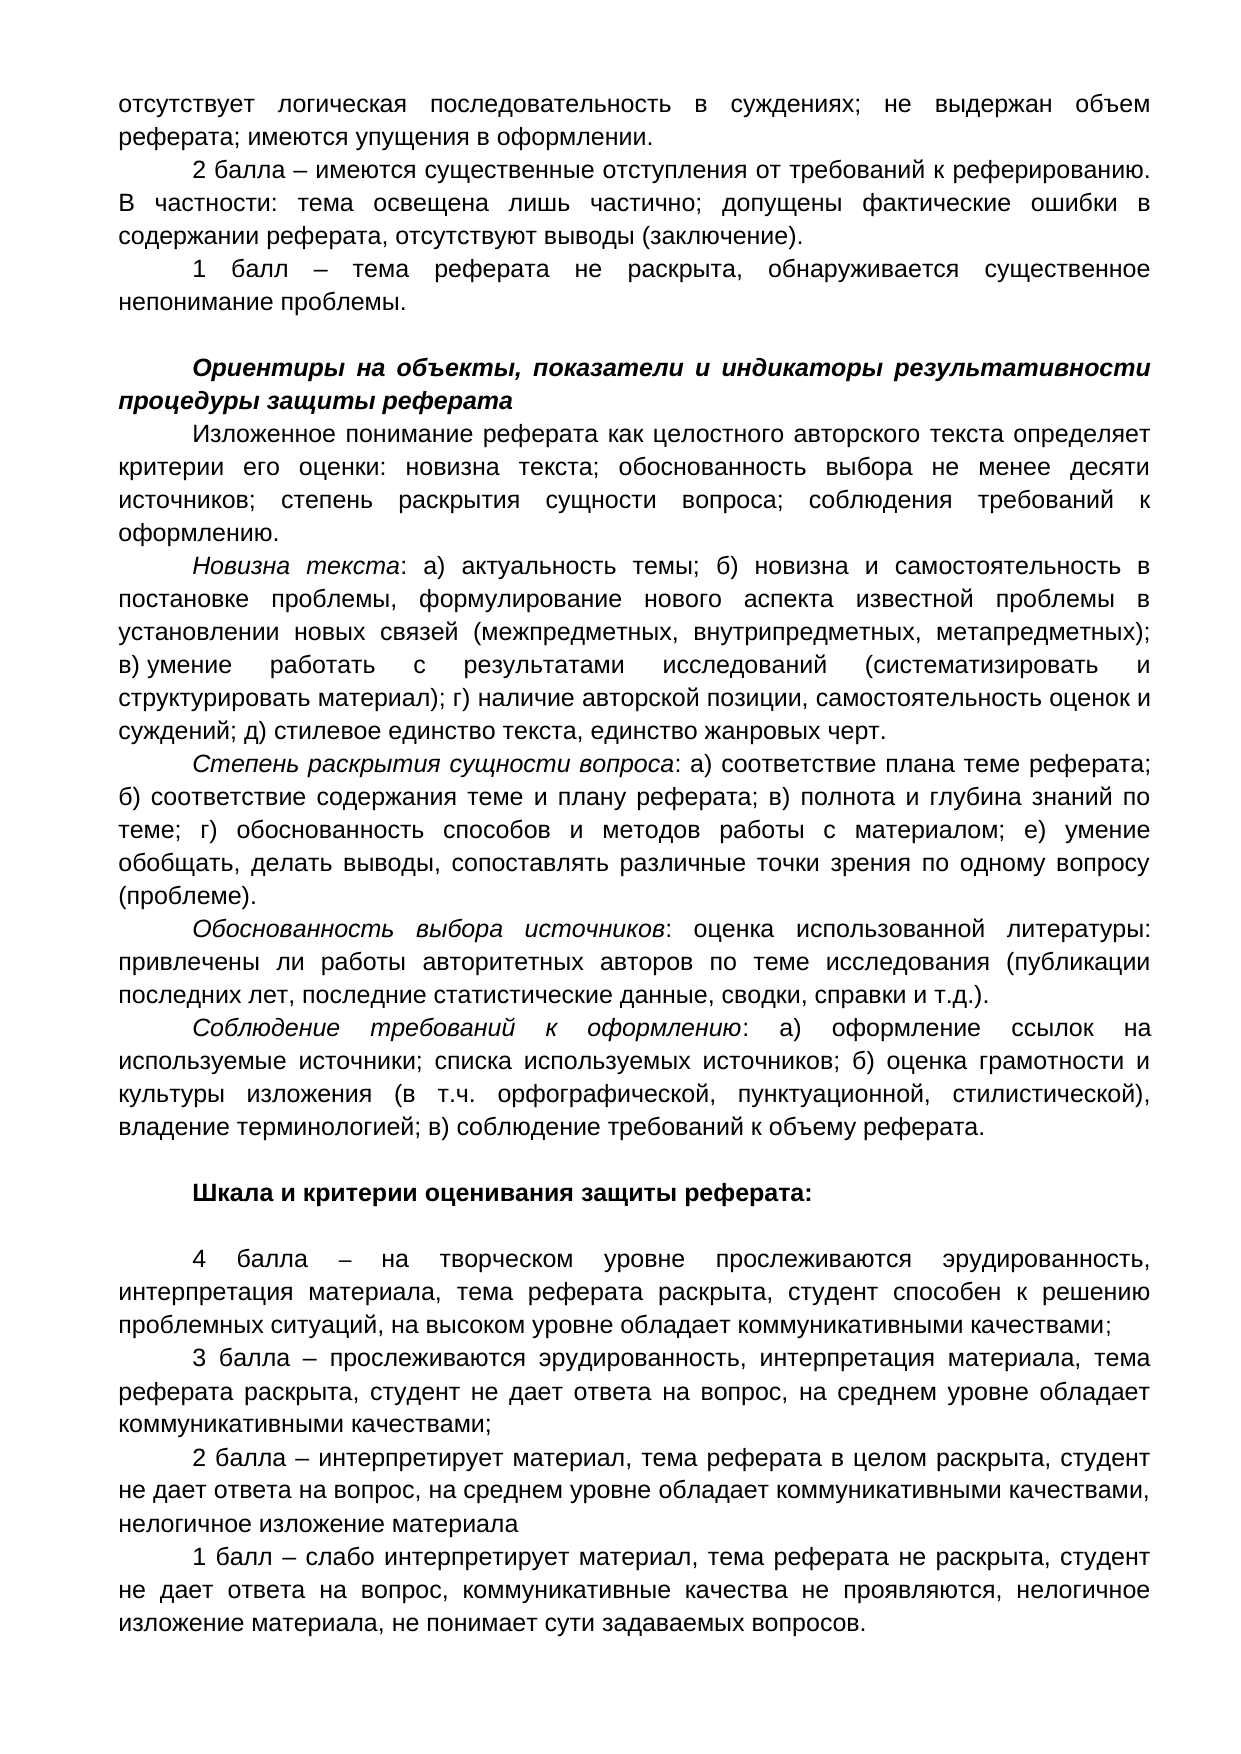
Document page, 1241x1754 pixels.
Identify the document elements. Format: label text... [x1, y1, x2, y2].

text 4 балла – на творческом уровне прослеживаются эрудированность, интерпретация материала, тема реферата раскрыта, студент способен к решению проблемных ситуаций, на высоком уровне обладает коммуникативными качествами; [118, 1244, 1152, 1339]
text Изложенное понимание реферата как целостного авторского текста определяет критерии его оценки: новизна текста; обоснованность выбора не менее десяти источников; степень раскрытия сущности вопроса; соблюдения требований к оформлению. [118, 419, 1152, 547]
text Соблюдение требований к оформлению: а) оформление ссылок на используемые источники; списка используемых источников; б) оценка грамотности и культуры изложения (в т.ч. орфографической, пунктуационной, стилистической), владение терминологией; в) соблюдение требований к объему реферата. [118, 1013, 1152, 1141]
text 1 балл – слабо интерпретирует материал, тема реферата не раскрыта, студент не дает ответа на вопрос, коммуникативные качества не проявляются, нелогичное изложение материала, не понимает сути задаваемых вопросов. [118, 1542, 1152, 1636]
text Новизна текста: а) актуальность темы; б) новизна и самостоятельность в постановке проблемы, формулирование нового аспекта известной проблемы в установлении новых связей (межпредметных, внутрипредметных, метапредметных); в) умение работать с результатами исследований (систематизировать и структурировать материал); г) наличие авторской позиции, самостоятельность оценок и суждений; д) стилевое единство текста, единство жанровых черт. [118, 551, 1152, 745]
text 2 балла – интерпретирует материал, тема реферата в целом раскрыта, студент не дает ответа на вопрос, на среднем уровне обладает коммуникативными качествами, нелогичное изложение материала [118, 1442, 1152, 1537]
text 1 балл – тема реферата не раскрыта, обнаруживается существенное непонимание проблемы. [118, 254, 1152, 316]
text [118, 89, 1152, 150]
text Обоснованность выбора источников: оценка использованной литературы: привлечены ли работы авторитетных авторов по теме исследования (публикации последних лет, последние статистические данные, сводки, справки и т.д.). [118, 914, 1152, 1009]
text Ориентиры на объекты, показатели и индикаторы результативности процедуры защиты реферата [118, 353, 1152, 414]
text 3 балла – прослеживаются эрудированность, интерпретация материала, тема реферата раскрыта, студент не дает ответа на вопрос, на среднем уровне обладает коммуникативными качествами; [118, 1343, 1152, 1438]
text 2 балла – имеются существенные отступления от требований к реферированию. В частности: тема освещена лишь частично; допущены фактические ошибки в содержании реферата, отсутствуют выводы (заключение). [118, 155, 1152, 249]
text Степень раскрытия сущности вопроса: а) соответствие плана теме реферата; б) соответствие содержания теме и плану реферата; в) полнота и глубина знаний по теме; г) обоснованность способов и методов работы с материалом; е) умение обобщать, делать выводы, сопоставлять различные точки зрения по одному вопросу (проблеме). [118, 749, 1152, 910]
text Шкала и критерии оценивания защиты реферата: [118, 1178, 1152, 1207]
